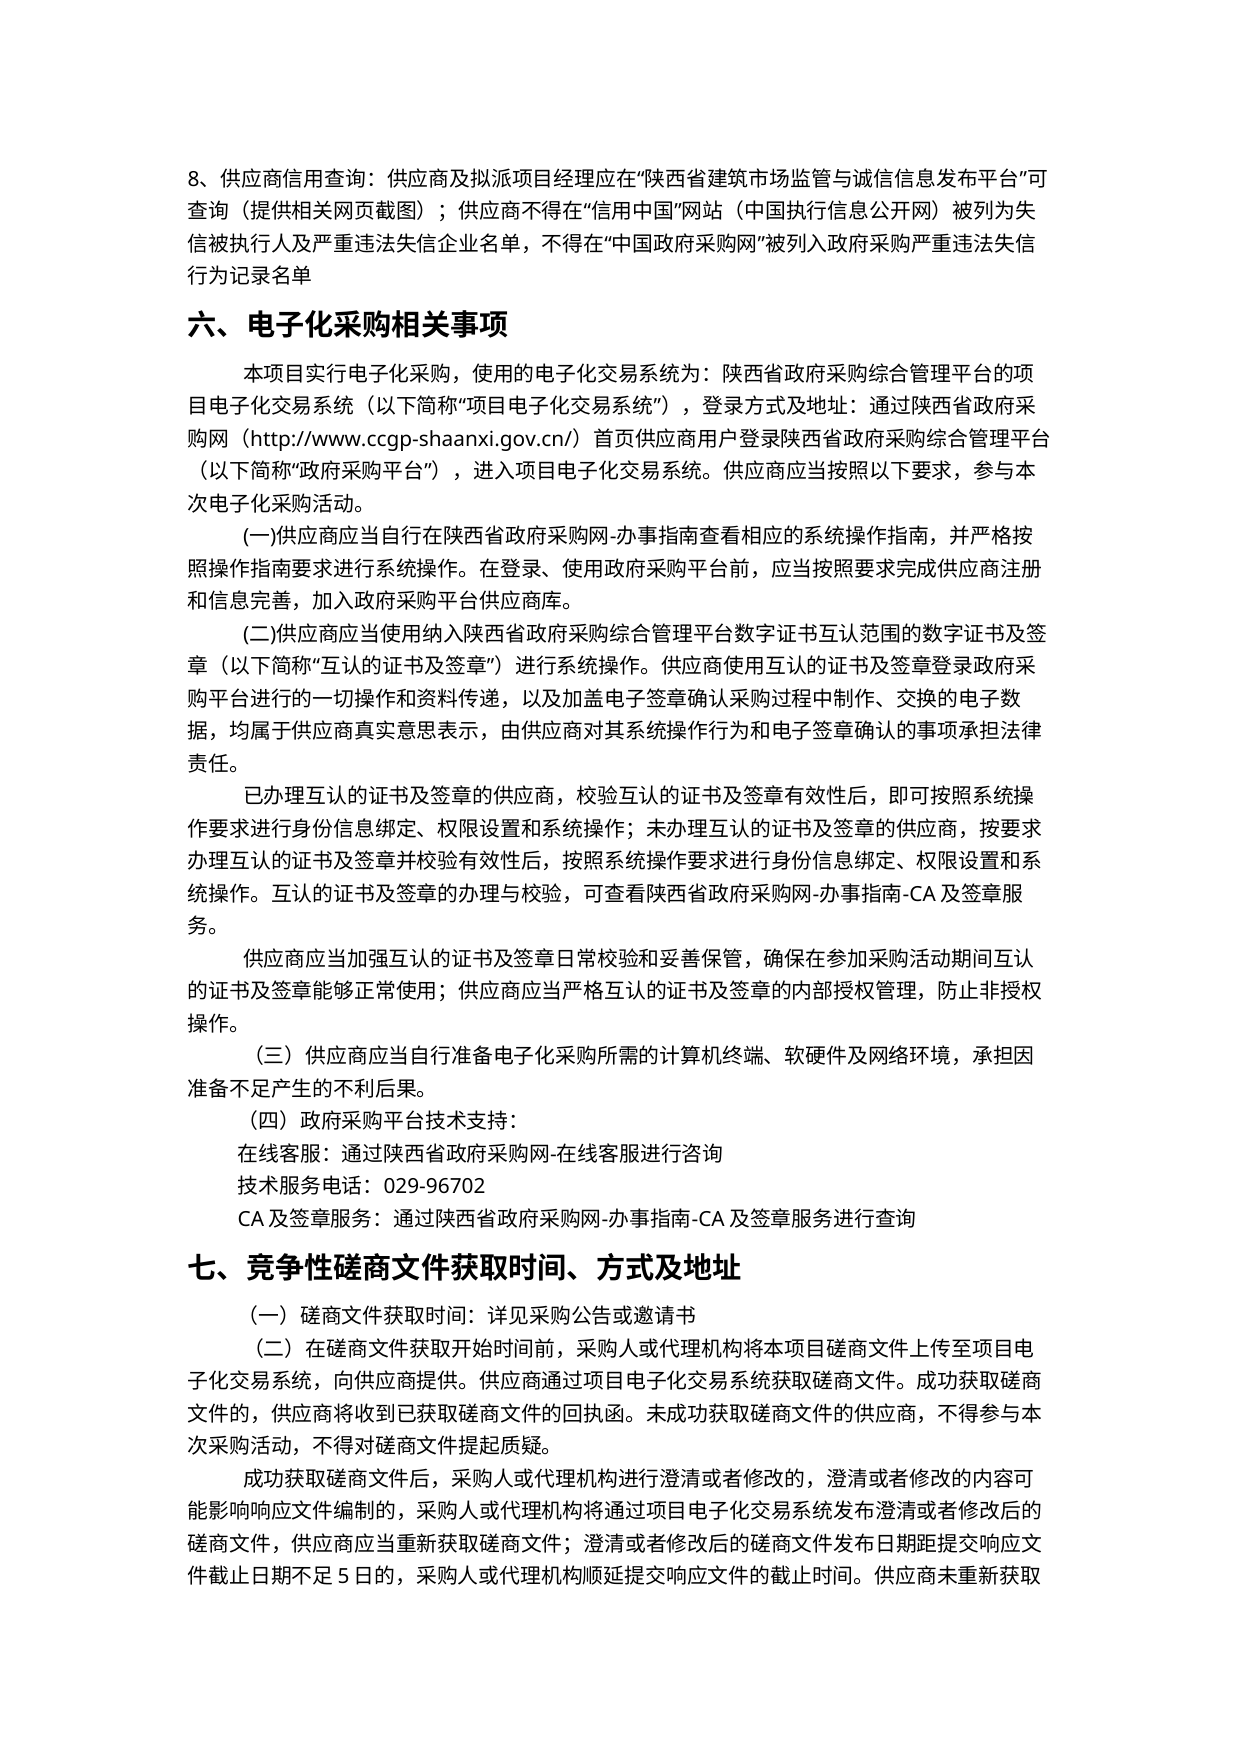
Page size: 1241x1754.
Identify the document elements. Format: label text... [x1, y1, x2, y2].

text 8、供应商信用查询：供应商及拟派项目经理应在“陕西省建筑市场监管与诚信信息发布平台”可查询（提供相关网页截图）；供应商不得在“信用中国”网站（中国执行信息公开网）被列为失信被执行人及严重违法失信企业名单，不得在“中国政府采购网”被列入政府采购严重违法失信行为记录名单 [187, 162, 1053, 292]
text CA及签章服务：通过陕西省政府采购网-办事指南-CA及签章服务进行查询 [187, 1202, 1053, 1234]
text 六、电子化采购相关事项 [187, 292, 1053, 357]
text （二）在磋商文件获取开始时间前，采购人或代理机构将本项目磋商文件上传至项目电子化交易系统，向供应商提供。供应商通过项目电子化交易系统获取磋商文件。成功获取磋商文件的，供应商将收到已获取磋商文件的回执函。未成功获取磋商文件的供应商，不得参与本次采购活动，不得对磋商文件提起质疑。 [187, 1332, 1053, 1462]
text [187, 1462, 1053, 1592]
text （四）政府采购平台技术支持： [187, 1104, 1053, 1137]
text (一)供应商应当自行在陕西省政府采购网-办事指南查看相应的系统操作指南，并严格按照操作指南要求进行系统操作。在登录、使用政府采购平台前，应当按照要求完成供应商注册和信息完善，加入政府采购平台供应商库。 [187, 519, 1053, 617]
text （三）供应商应当自行准备电子化采购所需的计算机终端、软硬件及网络环境，承担因准备不足产生的不利后果。 [187, 1039, 1053, 1104]
text 已办理互认的证书及签章的供应商，校验互认的证书及签章有效性后，即可按照系统操作要求进行身份信息绑定、权限设置和系统操作；未办理互认的证书及签章的供应商，按要求办理互认的证书及签章并校验有效性后，按照系统操作要求进行身份信息绑定、权限设置和系统操作。互认的证书及签章的办理与校验，可查看陕西省政府采购网-办事指南-CA及签章服务。 [187, 779, 1053, 942]
text 本项目实行电子化采购，使用的电子化交易系统为：陕西省政府采购综合管理平台的项目电子化交易系统（以下简称“项目电子化交易系统”），登录方式及地址：通过陕西省政府采购网（http://www.ccgp-shaanxi.gov.cn/）首页供应商用户登录陕西省政府采购综合管理平台（以下简称“政府采购平台”），进入项目电子化交易系统。供应商应当按照以下要求，参与本次电子化采购活动。 [187, 357, 1053, 519]
text 七、竞争性磋商文件获取时间、方式及地址 [187, 1234, 1053, 1299]
text (二)供应商应当使用纳入陕西省政府采购综合管理平台数字证书互认范围的数字证书及签章（以下简称“互认的证书及签章”）进行系统操作。供应商使用互认的证书及签章登录政府采购平台进行的一切操作和资料传递，以及加盖电子签章确认采购过程中制作、交换的电子数据，均属于供应商真实意思表示，由供应商对其系统操作行为和电子签章确认的事项承担法律责任。 [187, 617, 1053, 779]
text 供应商应当加强互认的证书及签章日常校验和妥善保管，确保在参加采购活动期间互认的证书及签章能够正常使用；供应商应当严格互认的证书及签章的内部授权管理，防止非授权操作。 [187, 942, 1053, 1039]
text 技术服务电话：029-96702 [187, 1169, 1053, 1202]
text （一）磋商文件获取时间：详见采购公告或邀请书 [187, 1299, 1053, 1332]
text 在线客服：通过陕西省政府采购网-在线客服进行咨询 [187, 1137, 1053, 1169]
